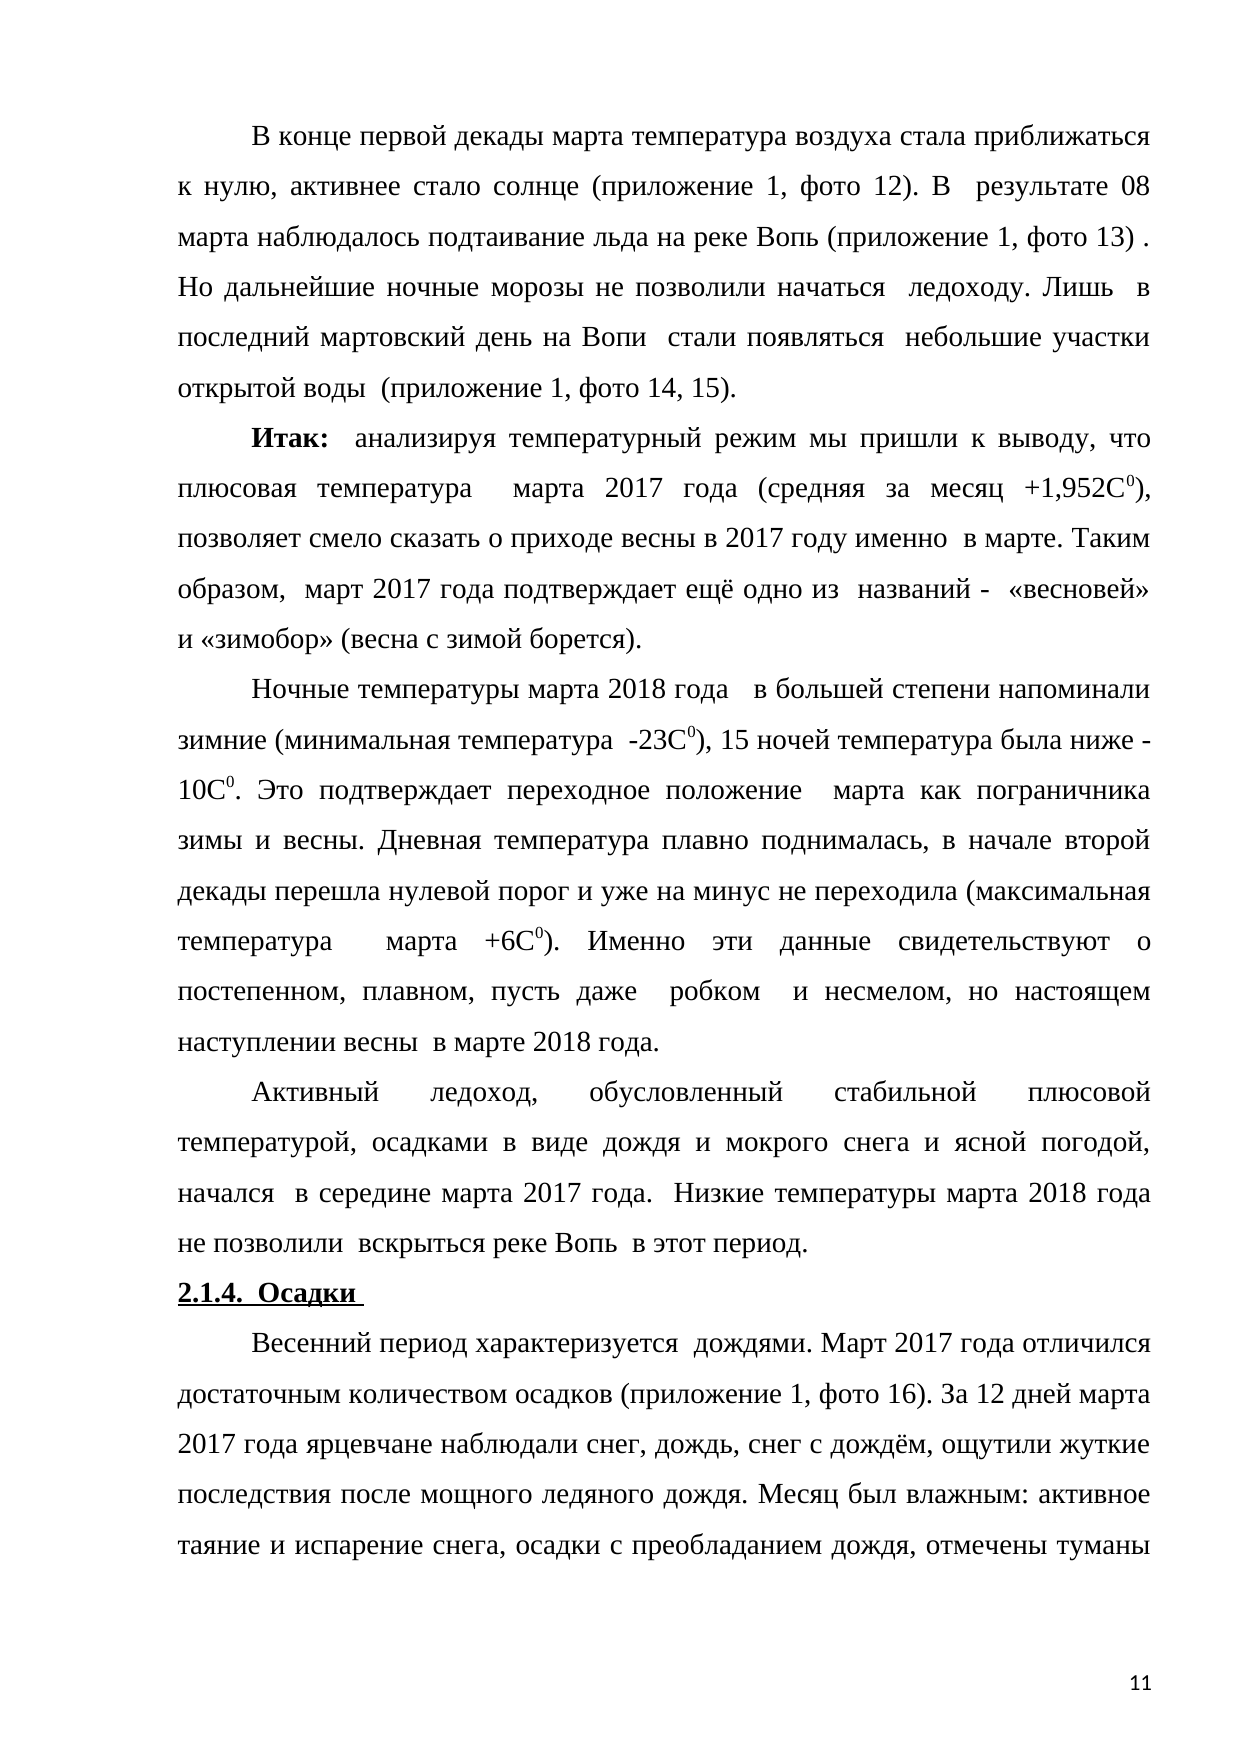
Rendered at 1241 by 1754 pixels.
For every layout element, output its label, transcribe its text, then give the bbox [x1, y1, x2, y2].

text В конце первой декады марта температура воздуха стала приближаться к нулю, активнее стало солнце (приложение 1, фото 12). В результате 08 марта наблюдалось подтаивание льда на реке Вопь (приложение 1, фото 13) . Но дальнейшие ночные морозы не позволили начаться ледоходу. Лишь в последний мартовский день на Вопи стали появляться небольшие участки открытой воды (приложение 1, фото 14, 15). [177, 118, 1152, 403]
text Активный ледоход, обусловленный стабильной плюсовой температурой, осадками в виде дождя и мокрого снега и ясной погодой, начался в середине марта 2017 года. Низкие температуры марта 2018 года не позволили вскрыться реке Вопь в этот период. [177, 1074, 1152, 1258]
text Ночные температуры марта 2018 года в большей степени напоминали зимние (минимальная температура -23С0), 15 ночей температура была ниже -10С0. Это подтверждает переходное положение марта как пограничника зимы и весны. Дневная температура плавно поднималась, в начале второй декады перешла нулевой порог и уже на минус не переходила (максимальная температура марта +6С0). Именно эти данные свидетельствуют о постепенном, плавном, пусть даже робком и несмелом, но настоящем наступлении весны в марте 2018 года. [177, 672, 1152, 1057]
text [177, 1326, 1152, 1560]
text Итак: анализируя температурный режим мы пришли к выводу, что плюсовая температура марта 2017 года (средняя за месяц +1,952С0), позволяет смело сказать о приходе весны в 2017 году именно в марте. Таким образом, март 2017 года подтверждает ещё одно из названий - «весновей» и «зимобор» (весна с зимой борется). [177, 420, 1152, 655]
text 2.1.4. Осадки [177, 1275, 1152, 1309]
